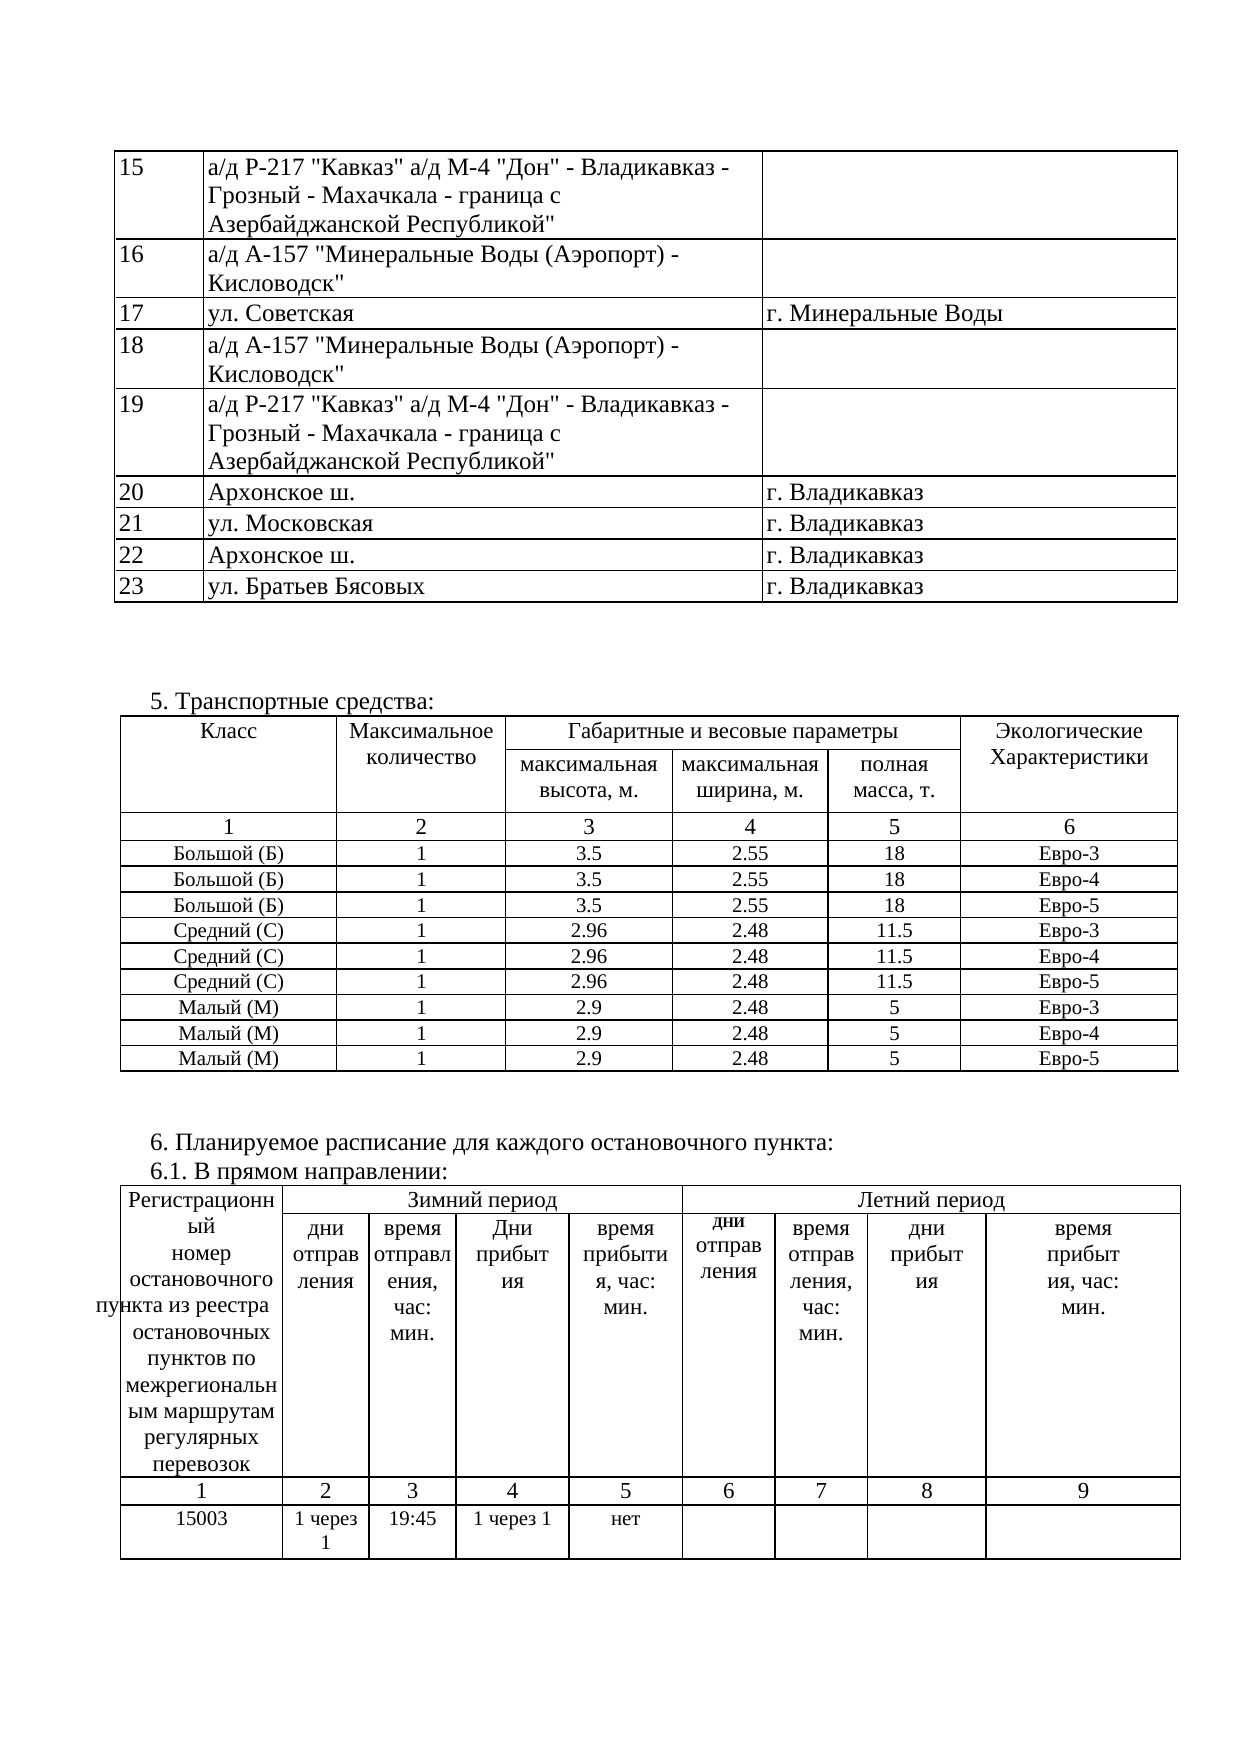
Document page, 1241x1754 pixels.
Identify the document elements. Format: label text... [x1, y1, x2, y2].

table_cell 1 [337, 918, 505, 942]
table_cell ул. Московская [204, 508, 762, 538]
table_cell 3 [506, 813, 672, 840]
table_cell 5 [829, 813, 960, 840]
table_cell 19 [115, 389, 203, 475]
table_cell г. Владикавказ [763, 507, 1177, 538]
table_cell г. Владикавказ [763, 570, 1177, 601]
table_cell 21 [115, 508, 203, 538]
table_cell 18 [829, 841, 960, 865]
table_header Зимний период [283, 1186, 682, 1212]
table_cell 2.9 [506, 1046, 672, 1070]
table_cell Евро-3 [961, 841, 1177, 865]
table_cell ул. Братьев Бясовых [204, 571, 762, 601]
table_cell 3.5 [506, 893, 672, 917]
table_cell 2.96 [506, 970, 672, 993]
table_cell дни прибыт ия [868, 1214, 985, 1476]
table_cell 18 [829, 867, 960, 891]
table_cell Малый (М) [121, 1046, 336, 1070]
table_cell 11.5 [829, 970, 960, 993]
table_cell Евро-3 [961, 995, 1177, 1019]
table_cell 1 [121, 813, 336, 840]
table_cell 4 [673, 813, 827, 840]
table_cell 11.5 [829, 944, 960, 968]
table_cell 2.55 [673, 893, 827, 917]
table_cell г. Владикавказ [763, 538, 1177, 569]
table_cell время прибыт ия, час: мин. [987, 1214, 1180, 1476]
table_cell Евро-4 [961, 1021, 1177, 1045]
table_cell 19:45 [370, 1506, 455, 1558]
table_cell 2 [337, 813, 505, 840]
table_cell Евро-5 [961, 893, 1177, 917]
table_header Габаритные и весовые параметры [506, 717, 960, 748]
table_cell а/д А-157 "Минеральные Воды (Аэропорт) - Кисловодск" [204, 330, 762, 387]
table_cell 3 [370, 1478, 455, 1504]
table_cell 1 через 1 [457, 1506, 568, 1558]
table_header Максимальное количество [337, 717, 505, 812]
table_cell 9 [987, 1478, 1180, 1504]
table_cell Евро-3 [961, 918, 1177, 942]
table_cell 18 [829, 893, 960, 917]
table_cell 1 через 1 [283, 1506, 368, 1558]
table_cell Евро-5 [961, 1046, 1177, 1070]
table_cell 1 [337, 995, 505, 1019]
table_cell 8 [868, 1478, 985, 1504]
table_cell 15 [115, 152, 203, 238]
table_cell [868, 1506, 985, 1558]
table_cell [763, 388, 1177, 475]
table_cell Большой (Б) [121, 893, 336, 917]
table_cell 1 [337, 867, 505, 891]
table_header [121, 1186, 282, 1476]
table_cell ул. Советская [204, 298, 762, 328]
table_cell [204, 152, 762, 238]
table_header Летний период [683, 1186, 1180, 1212]
table_cell 22 [115, 539, 203, 569]
table_cell Дни прибыт ия [457, 1214, 568, 1476]
table_cell время отправ ления, час: мин. [776, 1214, 867, 1476]
table_cell [776, 1506, 867, 1558]
table_cell 1 [337, 944, 505, 968]
table_cell Архонское ш. [204, 477, 762, 507]
table_cell 5 [829, 995, 960, 1019]
table_cell 2.48 [673, 1046, 827, 1070]
table_cell 2.96 [506, 918, 672, 942]
table_cell максимальная ширина, м. [673, 750, 827, 812]
table_cell а/д А-157 "Минеральные Воды (Аэропорт) - Кисловодск" [204, 240, 762, 297]
table_cell Малый (М) [121, 995, 336, 1019]
table_header Класс [121, 717, 336, 812]
table_cell 1 [337, 1046, 505, 1070]
table_cell Евро-4 [961, 867, 1177, 891]
table_cell [683, 1506, 774, 1558]
table_cell 2.48 [673, 995, 827, 1019]
table_cell дни отправ ления [283, 1214, 368, 1476]
table_cell 2.48 [673, 1021, 827, 1045]
table_cell 17 [115, 298, 203, 328]
table_cell полная масса, т. [829, 750, 960, 812]
text 5. Транспортные средства: [150, 686, 1090, 715]
table_cell Евро-5 [961, 970, 1177, 993]
text 6. Планируемое расписание для каждого остановочного пункта: [150, 1127, 1090, 1156]
table_cell [763, 238, 1177, 297]
table_cell 5 [570, 1478, 682, 1504]
table_cell 2.55 [673, 841, 827, 865]
table_cell максимальная высота, м. [506, 750, 672, 812]
table_cell время отправл ения, час: мин. [370, 1214, 455, 1476]
table_cell 6 [683, 1478, 774, 1504]
table_cell 3.5 [506, 841, 672, 865]
table_cell 5 [829, 1021, 960, 1045]
table_cell г. Владикавказ [763, 475, 1177, 507]
table_cell 1 [121, 1478, 282, 1504]
table_cell 15003 [121, 1506, 282, 1558]
table_cell 6 [961, 813, 1177, 840]
table_cell 1 [337, 1021, 505, 1045]
table_cell 1 [337, 970, 505, 993]
text 6.1. В прямом направлении: [150, 1156, 1090, 1184]
table_cell 11.5 [829, 918, 960, 942]
table_cell [987, 1506, 1180, 1558]
table_cell 2.9 [506, 1021, 672, 1045]
table_cell Большой (Б) [121, 867, 336, 891]
table_cell 1 [337, 893, 505, 917]
table_cell Малый (М) [121, 1021, 336, 1045]
table_cell г. Минеральные Воды [763, 297, 1177, 328]
table_cell ДНИ отправ ления [683, 1214, 774, 1476]
table_cell Большой (Б) [121, 841, 336, 865]
table_cell [763, 328, 1177, 387]
table_cell 16 [115, 239, 203, 297]
table_cell Средний (С) [121, 944, 336, 968]
table_cell 2.55 [673, 867, 827, 891]
table_cell 2.48 [673, 918, 827, 942]
table_cell [763, 152, 1177, 238]
table_header Экологические Характеристики [961, 717, 1177, 812]
table_cell Евро-4 [961, 944, 1177, 968]
table_cell 5 [829, 1046, 960, 1070]
table_cell 4 [457, 1478, 568, 1504]
table_cell время прибыти я, час: мин. [570, 1214, 682, 1476]
table_cell 20 [115, 476, 203, 507]
table_cell 2 [283, 1478, 368, 1504]
table_cell Средний (С) [121, 970, 336, 993]
table_cell 2.48 [673, 970, 827, 993]
table_cell 1 [337, 841, 505, 865]
table_cell 2.96 [506, 944, 672, 968]
table_cell 2.48 [673, 944, 827, 968]
table_cell нет [570, 1506, 682, 1558]
table_cell 18 [115, 329, 203, 387]
table_cell Средний (С) [121, 918, 336, 942]
table_cell 23 [115, 571, 203, 601]
table_cell Архонское ш. [204, 540, 762, 569]
table_cell 2.9 [506, 995, 672, 1019]
table_cell 7 [776, 1478, 867, 1504]
table_cell 3.5 [506, 867, 672, 891]
table_cell а/д Р-217 "Кавказ" а/д М-4 "Дон" - Владикавказ - Грозный - Махачкала - граница с Азербайджанской Республикой" [204, 389, 762, 475]
